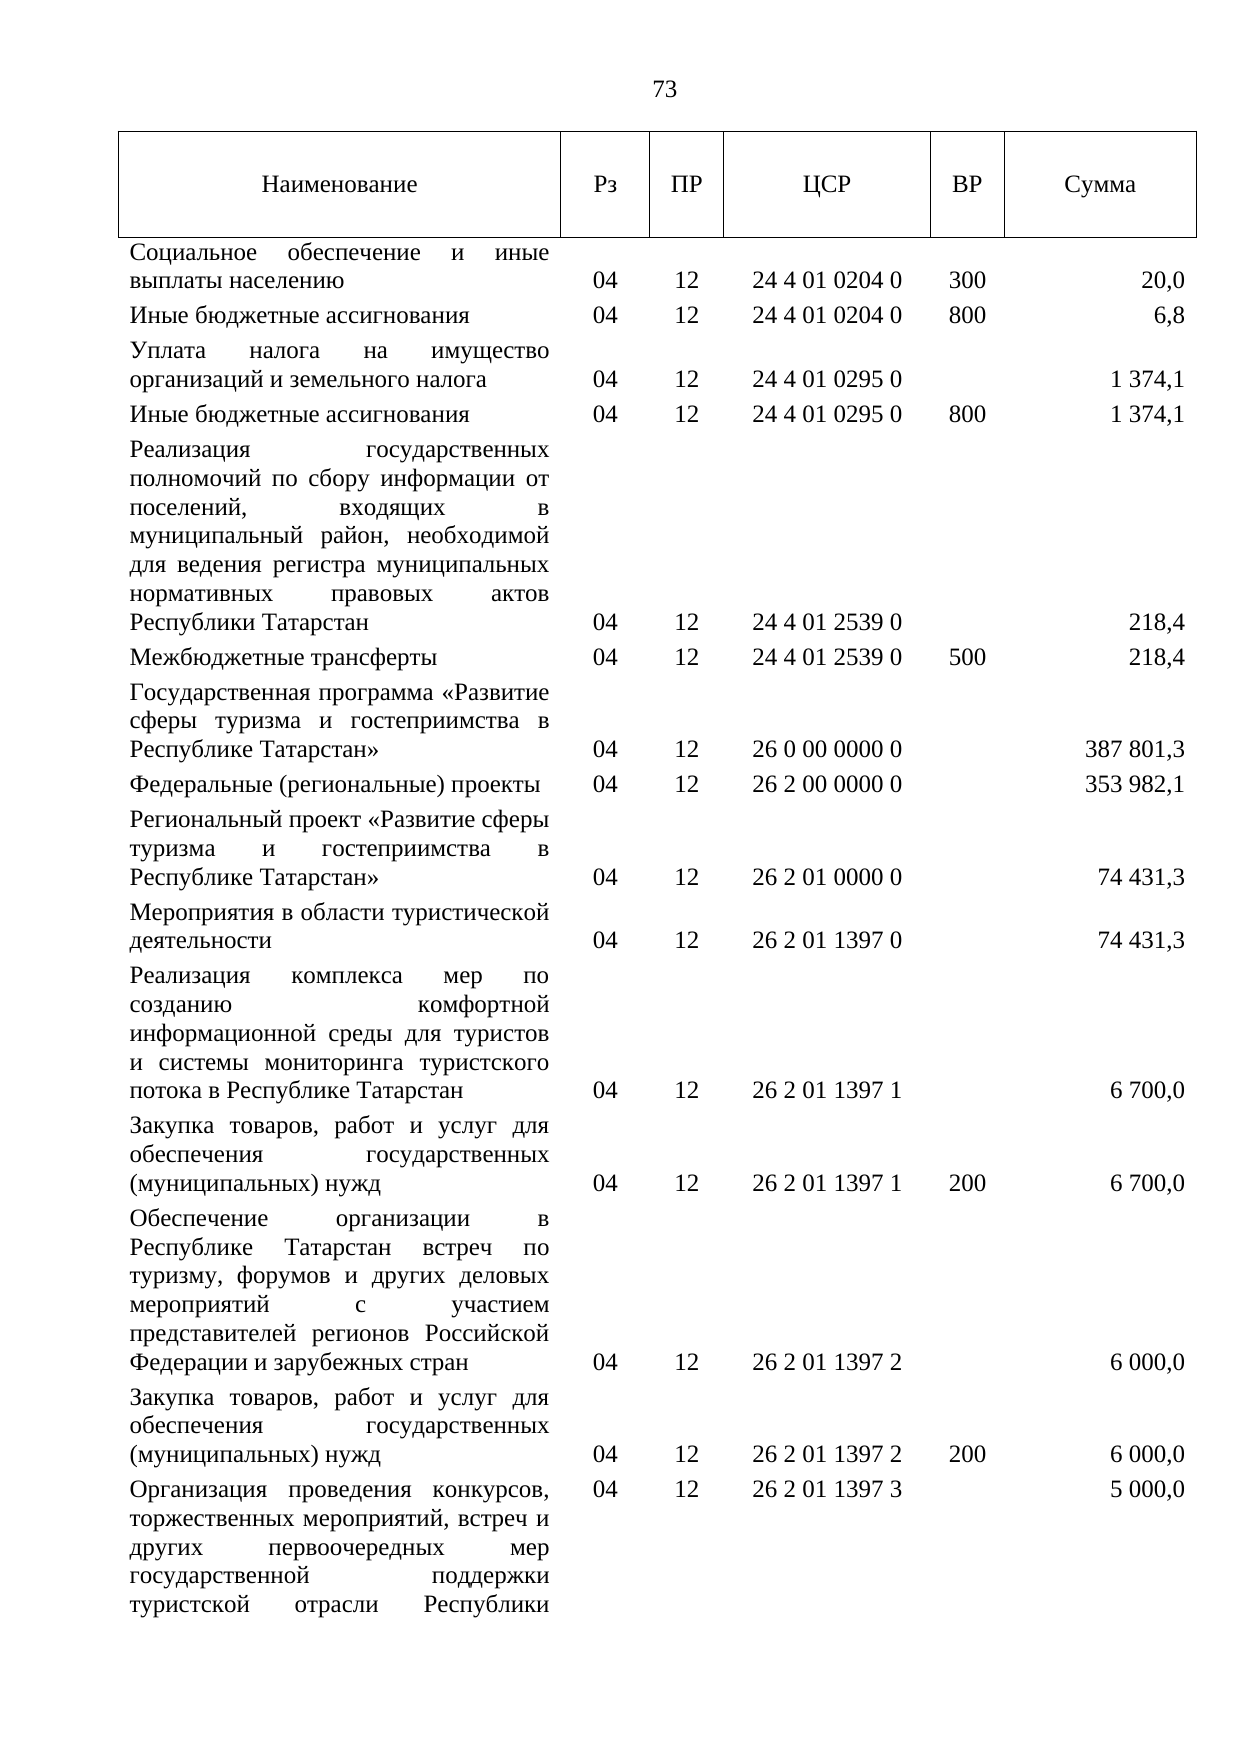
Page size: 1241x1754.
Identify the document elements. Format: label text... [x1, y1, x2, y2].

table_header ЦСР [724, 132, 930, 237]
table_header Наименование [119, 132, 560, 237]
table_header Рз [561, 132, 649, 237]
table_header ПР [650, 132, 723, 237]
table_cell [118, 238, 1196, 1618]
table_header Сумма [1005, 132, 1196, 237]
table_header ВР [931, 132, 1004, 237]
